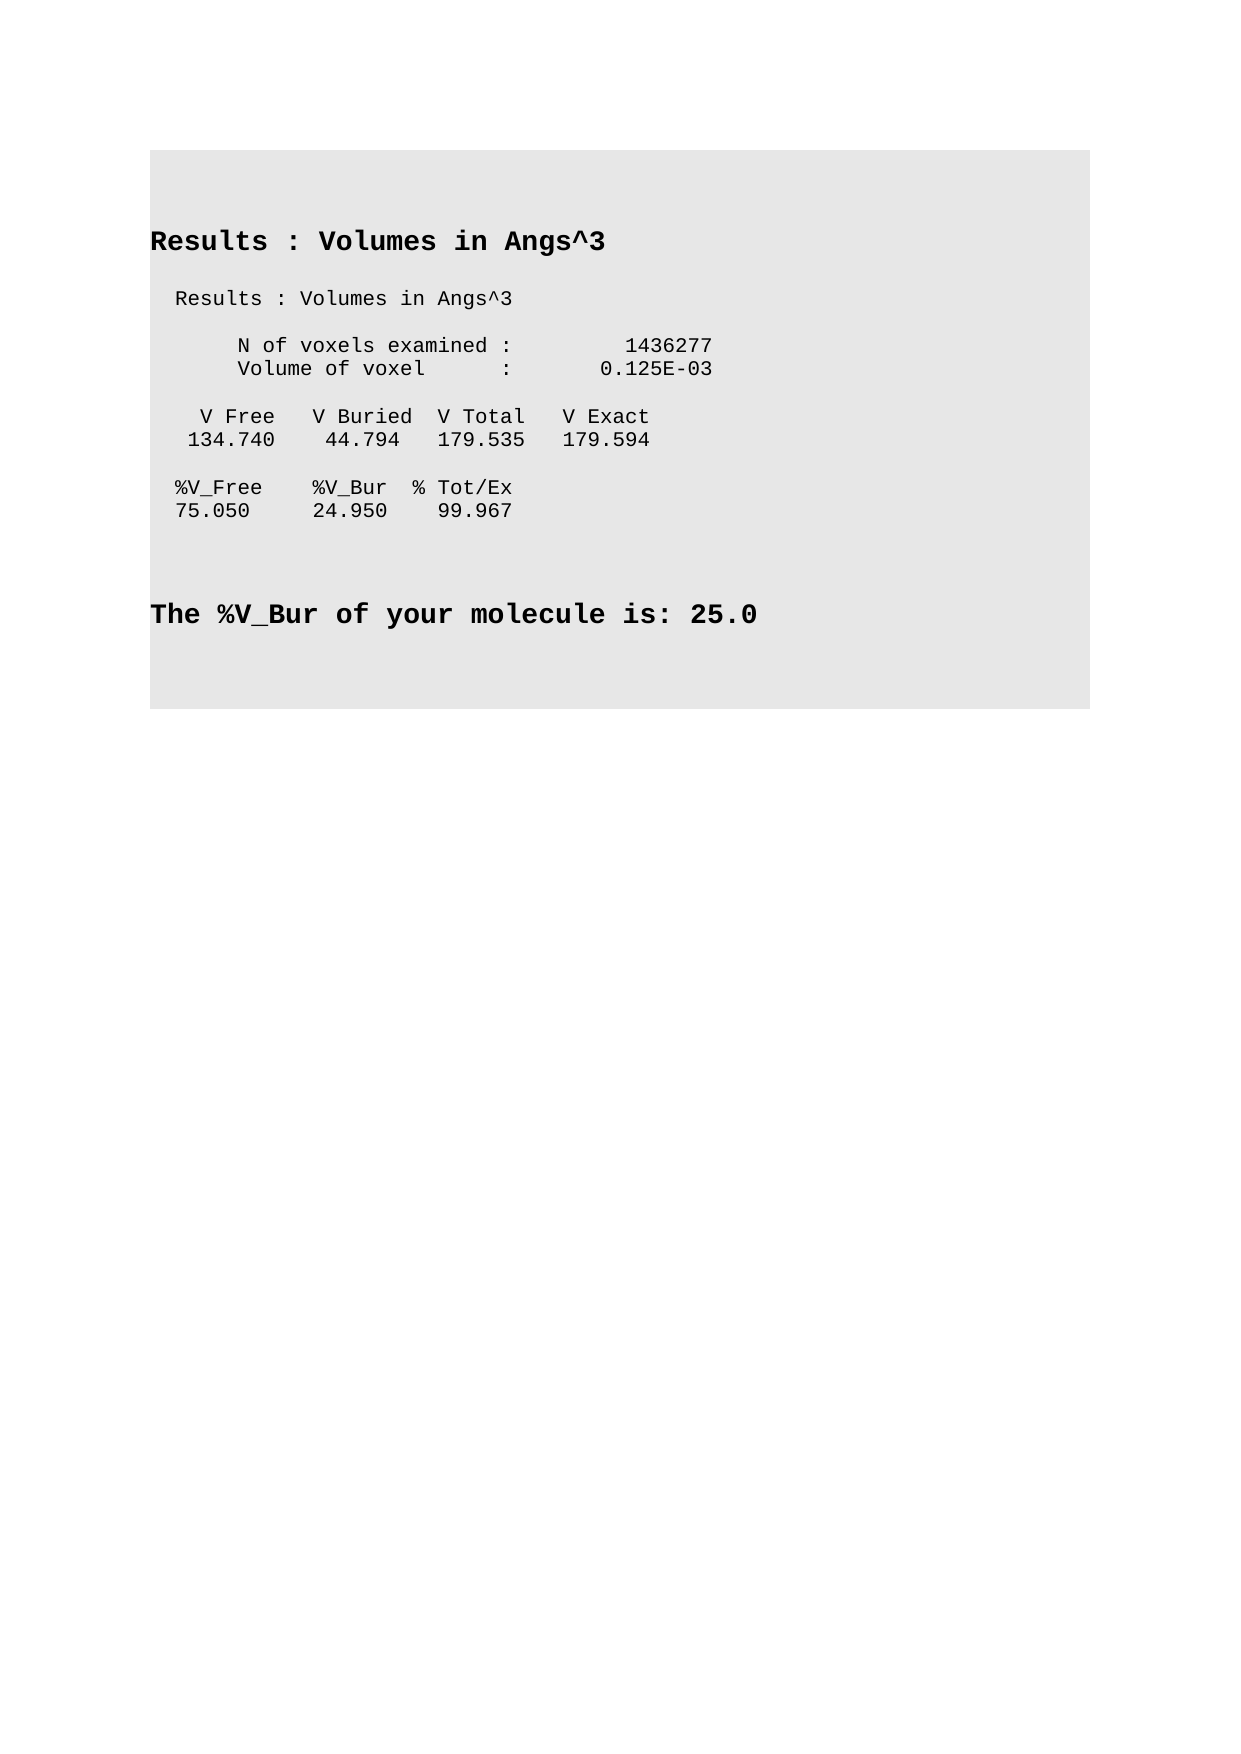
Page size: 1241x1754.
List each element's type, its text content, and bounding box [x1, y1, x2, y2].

subtitle Results : Volumes in Angs^3 [150, 226, 1090, 258]
text Results : Volumes in Angs^3 N of voxels examined : 1436277 Volume of voxel : 0.125E-03 V Free V Buried V Total V Exact 134.740 44.794 179.535 179.594 %V_Free %V_Bur % Tot/Ex 75.050 24.950 99.967 [150, 287, 1090, 571]
subtitle The %V_Bur of your molecule is: 25.0 [150, 600, 1090, 632]
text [150, 150, 1090, 197]
